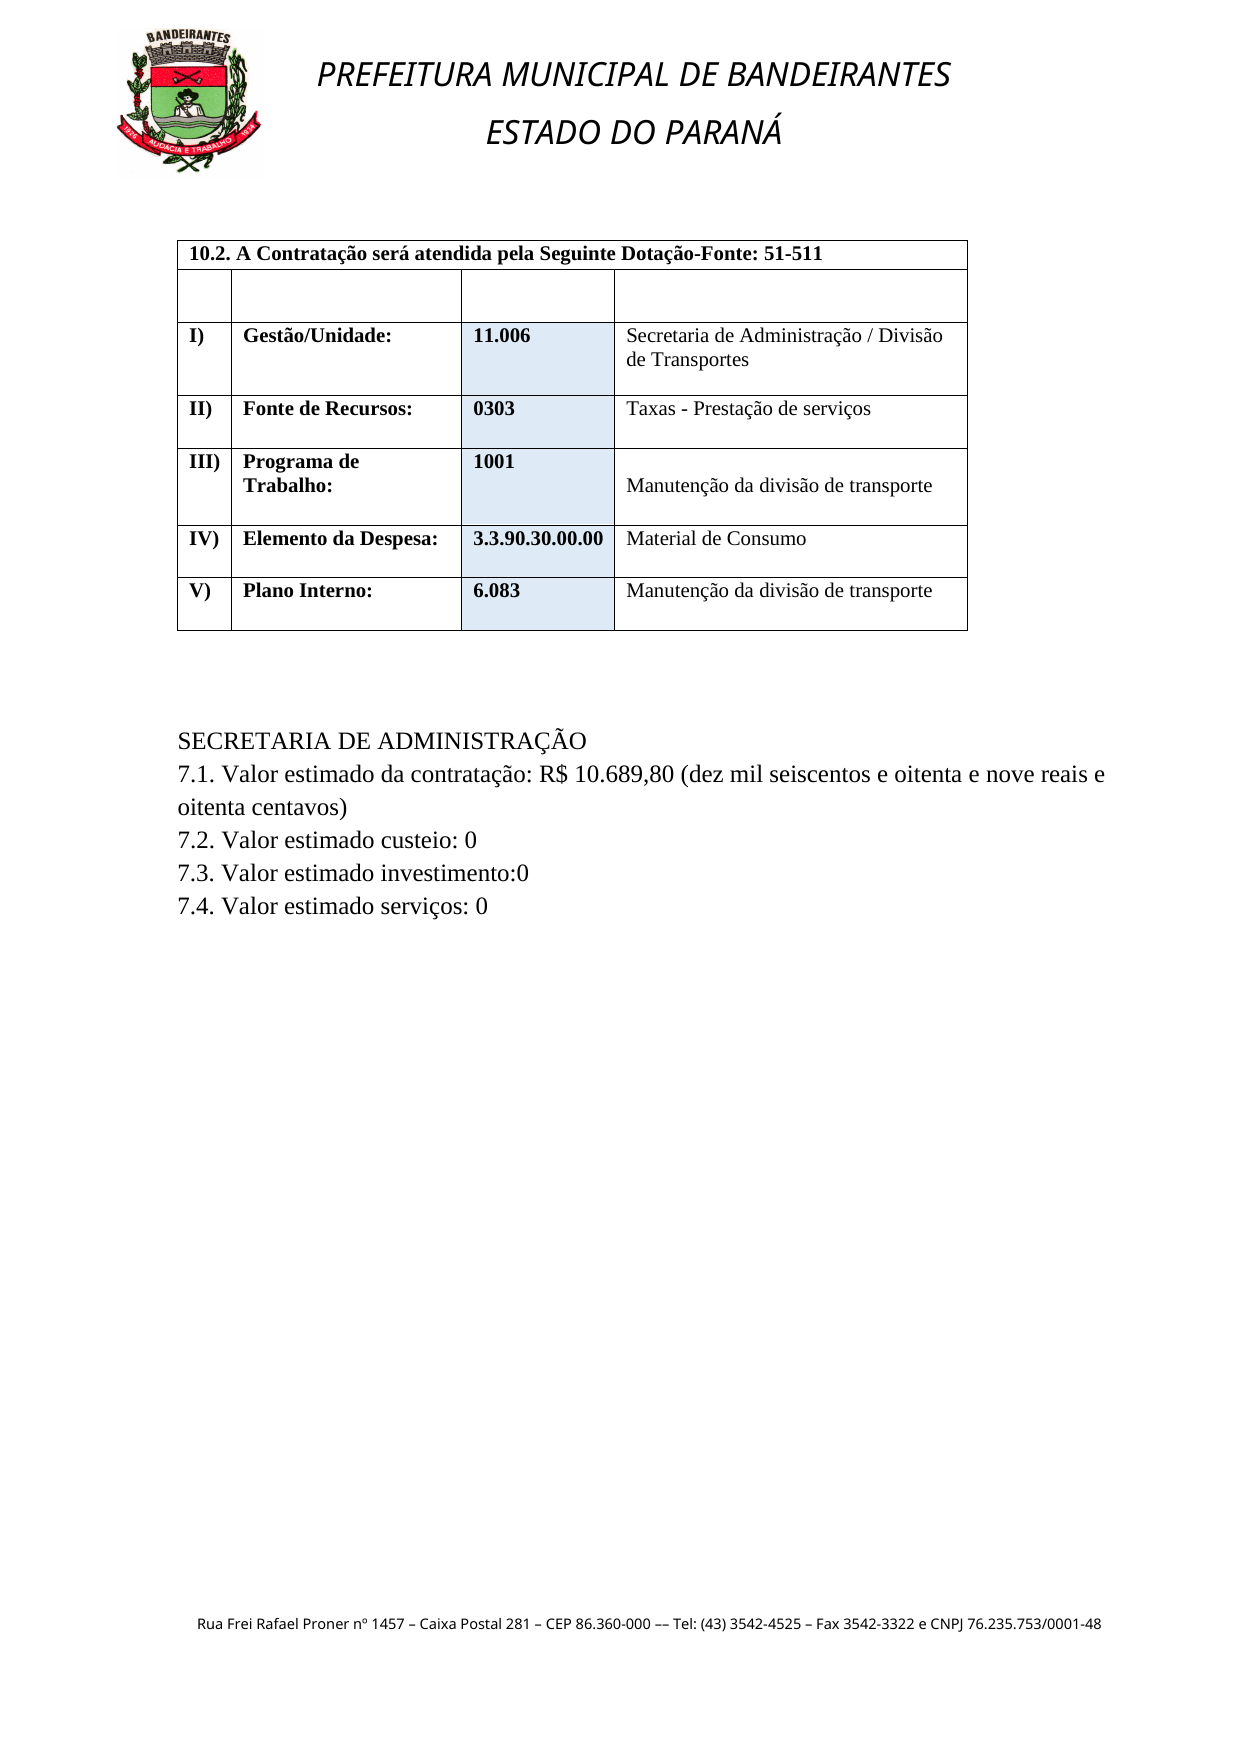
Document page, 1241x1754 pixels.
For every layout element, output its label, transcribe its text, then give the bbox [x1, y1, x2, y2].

table_cell Manutenção da divisão de transporte [615, 578, 967, 630]
text 7.2. Valor estimado custeio: 0 [177, 825, 1152, 854]
table_cell [232, 270, 461, 322]
table_header 10.2. A Contratação será atendida pela Seguinte Dotação-Fonte: 51-511 [178, 241, 967, 269]
table_cell Taxas - Prestação de serviços [615, 396, 967, 448]
text SECRETARIA DE ADMINISTRAÇÃO [177, 726, 1152, 754]
picture [115, 28, 263, 180]
table_cell Programa de Trabalho: [232, 449, 461, 524]
table_cell 0303 [462, 396, 614, 448]
table_cell III) [178, 449, 231, 524]
table_cell [615, 270, 967, 322]
table_cell [178, 270, 231, 322]
table_cell Material de Consumo [615, 526, 967, 577]
table_cell I) [178, 323, 231, 395]
table_cell Gestão/Unidade: [232, 323, 461, 395]
table_cell Manutenção da divisão de transporte [615, 449, 967, 524]
table_cell 1001 [462, 449, 614, 524]
table_cell Secretaria de Administração / Divisão de Transportes [615, 323, 967, 395]
table_cell 3.3.90.30.00.00 [462, 526, 614, 577]
table_cell 6.083 [462, 578, 614, 630]
text 7.1. Valor estimado da contratação: R$ 10.689,80 (dez mil seiscentos e oitenta e nove reais e oitenta centavos) [177, 759, 1152, 821]
text 7.3. Valor estimado investimento:0 [177, 858, 1152, 887]
table_cell 11.006 [462, 323, 614, 395]
table_cell IV) [178, 526, 231, 577]
table_cell Fonte de Recursos: [232, 396, 461, 448]
text 7.4. Valor estimado serviços: 0 [177, 891, 1152, 920]
table_cell II) [178, 396, 231, 448]
table_cell Plano Interno: [232, 578, 461, 630]
table_cell Elemento da Despesa: [232, 526, 461, 577]
table_cell [462, 270, 614, 322]
table_cell V) [178, 578, 231, 630]
